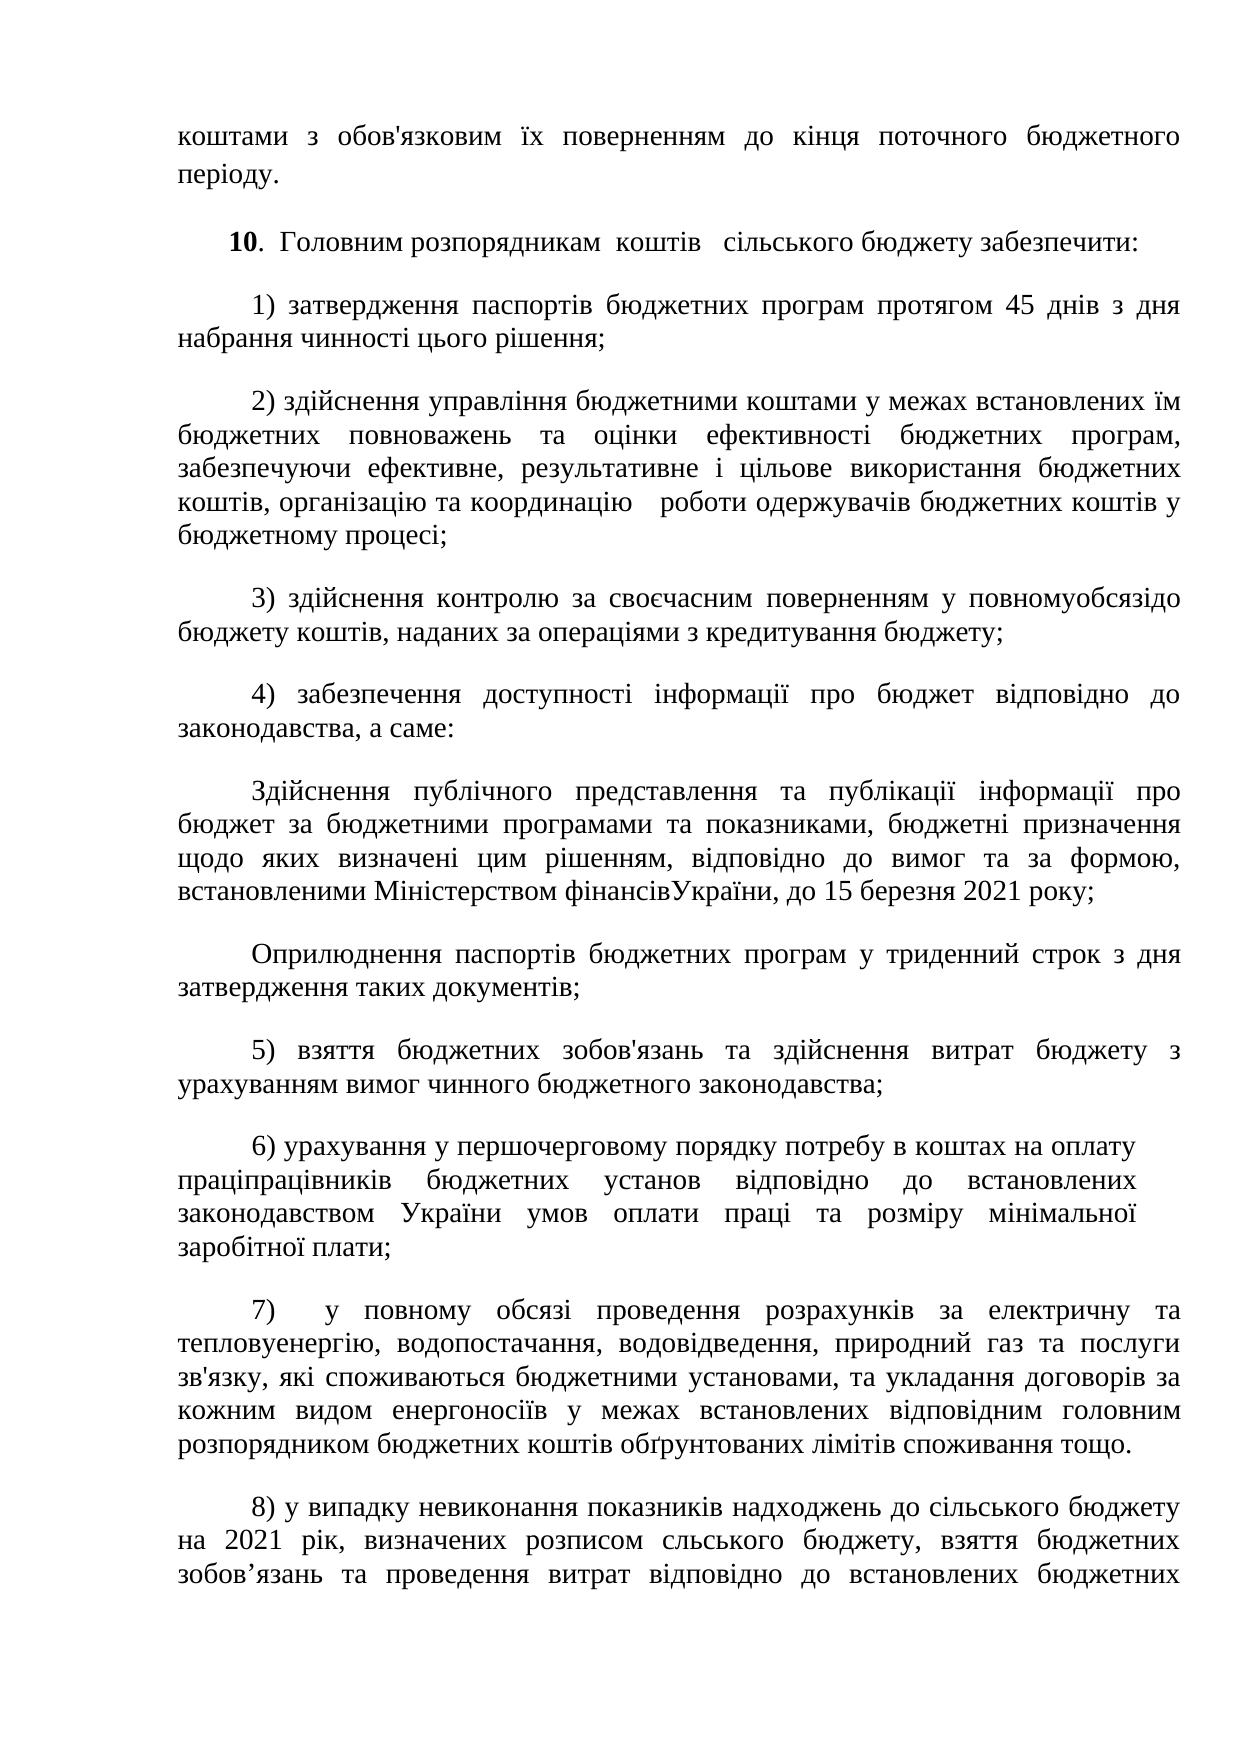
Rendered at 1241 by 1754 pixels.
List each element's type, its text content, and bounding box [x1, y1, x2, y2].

text 7) у повному обсязі проведення розрахунків за електричну та тепловуенергію, водопостачання, водовідведення, природний газ та послуги зв'язку, які споживаються бюджетними установами, та укладання договорів за кожним видом енергоносіїв у межах встановлених відповідним головним розпорядником бюджетних коштів обґрунтованих лімітів споживання тощо. [177, 1292, 1181, 1459]
text 4) забезпечення доступності інформації про бюджет відповідно до законодавства, а саме: [177, 676, 1181, 743]
text Оприлюднення паспортів бюджетних програм у триденний строк з дня затвердження таких документів; [177, 936, 1181, 1003]
text Здійснення публічного представлення та публікації інформації про бюджет за бюджетними програмами та показниками, бюджетні призначення щодо яких визначені цим рішенням, відповідно до вимог та за формою, встановленими Міністерством фінансівУкраїни, до 15 березня 2021 року; [177, 773, 1181, 907]
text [177, 1489, 1181, 1589]
text 5) взяття бюджетних зобов'язань та здійснення витрат бюджету з урахуванням вимог чинного бюджетного законодавства; [177, 1032, 1181, 1099]
text 3) здійснення контролю за своєчасним поверненням у повномуобсязідо бюджету коштів, наданих за операціями з кредитування бюджету; [177, 580, 1181, 647]
text 2) здійснення управління бюджетними коштами у межах встановлених їм бюджетних повноважень та оцінки ефективності бюджетних програм, забезпечуючи ефективне, результативне і цільове використання бюджетних коштів, організацію та координацію роботи одержувачів бюджетних коштів у бюджетному процесі; [177, 383, 1181, 551]
text 10. Головним розпорядникам коштів сільського бюджету забезпечити: [177, 224, 1181, 258]
text 1) затвердження паспортів бюджетних програм протягом 45 днів з дня набрання чинності цього рішення; [177, 287, 1181, 354]
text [177, 118, 1181, 190]
list 6) урахування у першочерговому порядку потребу в коштах на оплату праціпрацівників бюджетних установ відповідно до встановлених законодавством України умов оплати праці та розміру мінімальної заробітної плати; [177, 1128, 1138, 1263]
